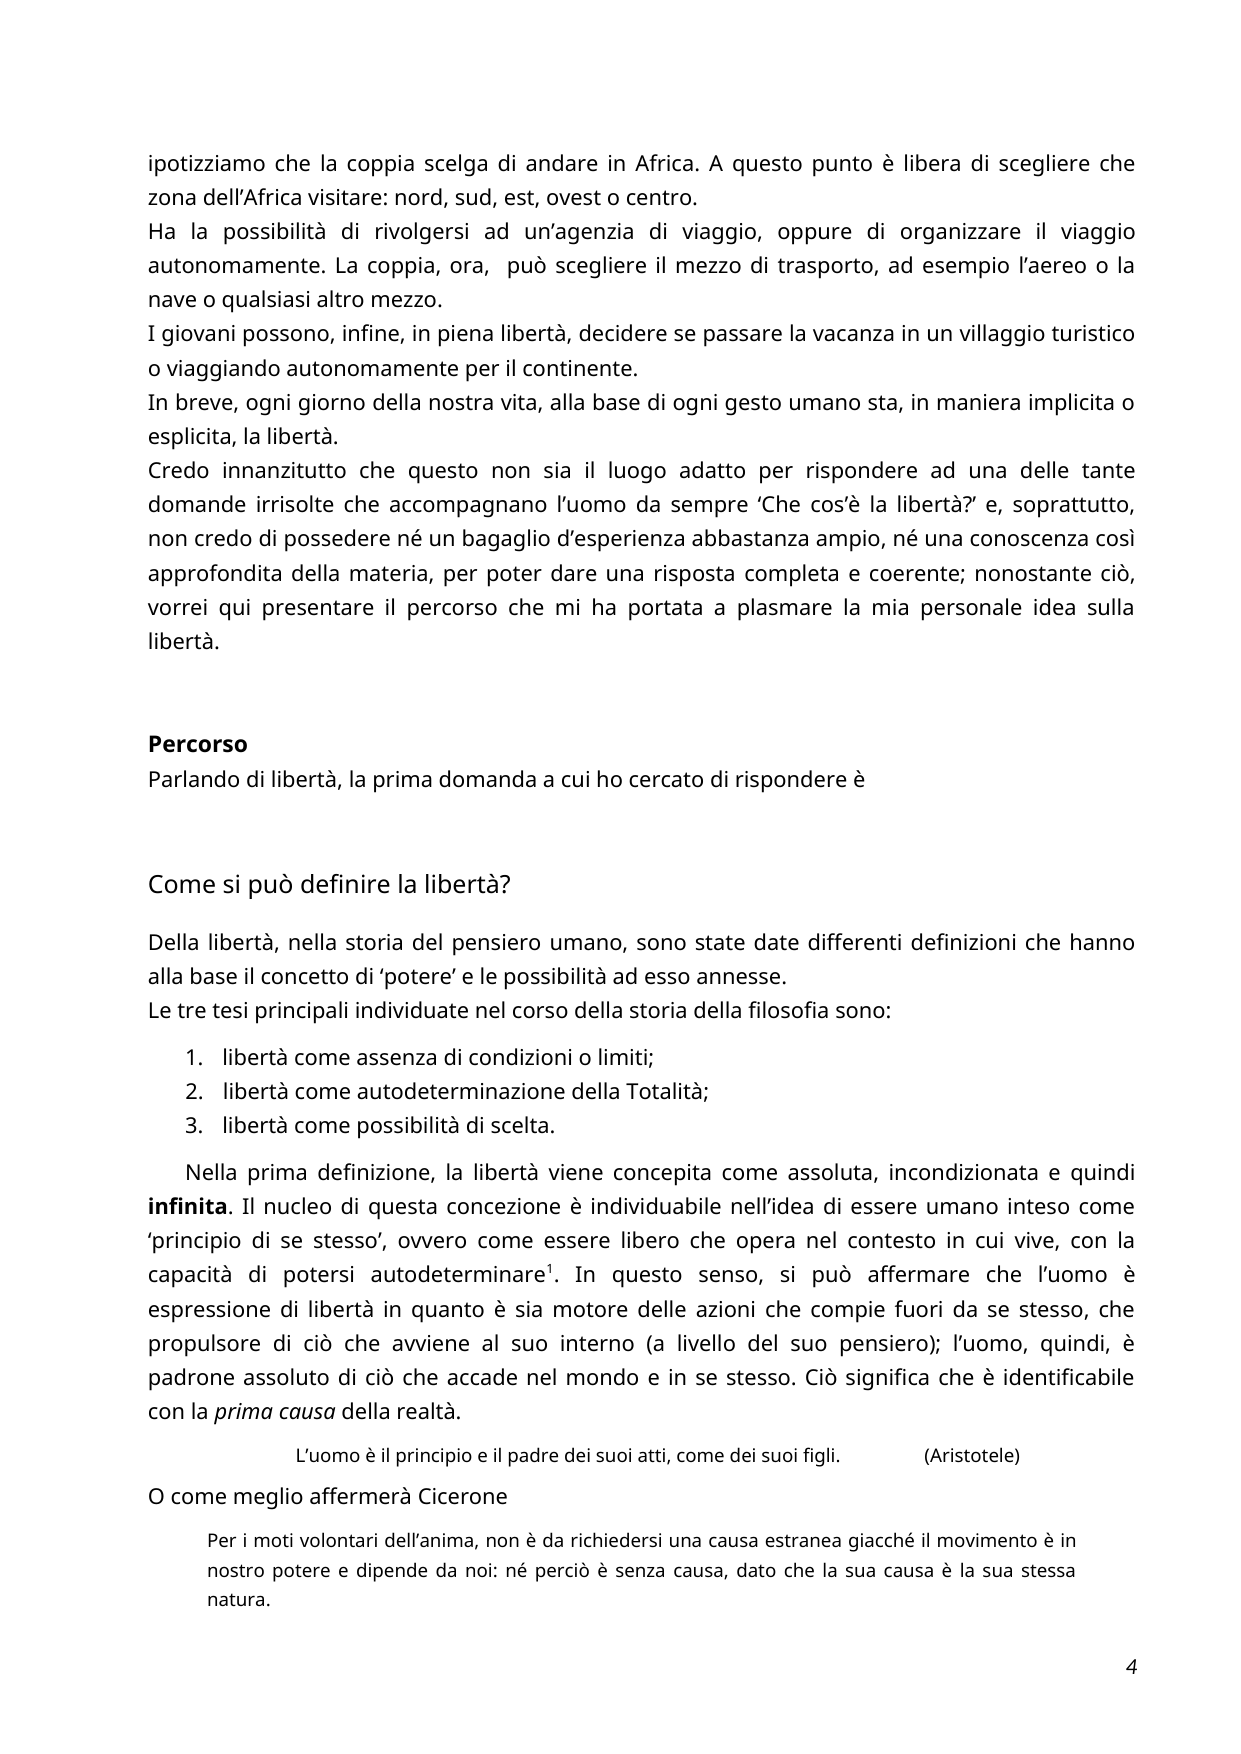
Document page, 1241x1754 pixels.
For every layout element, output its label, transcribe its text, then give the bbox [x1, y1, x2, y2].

list libertà come assenza di condizioni o limiti; [185, 1042, 1137, 1072]
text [148, 148, 1137, 212]
text Credo innanzitutto che questo non sia il luogo adatto per rispondere ad una delle tante domande irrisolte che accompagnano l’uomo da sempre ‘Che cos’è la libertà?’ e, soprattutto, non credo di possedere né un bagaglio d’esperienza abbastanza ampio, né una conoscenza così approfondita della materia, per poter dare una risposta completa e coerente; nonostante ciò, vorrei qui presentare il percorso che mi ha portata a plasmare la mia personale idea sulla libertà. [148, 455, 1137, 656]
text Della libertà, nella storia del pensiero umano, sono state date differenti definizioni che hanno alla base il concetto di ‘potere’ e le possibilità ad esso annesse. [148, 927, 1137, 991]
list libertà come autodeterminazione della Totalità; [185, 1076, 1137, 1106]
text Per i moti volontari dell’anima, non è da richiedersi una causa estranea giacché il movimento è in nostro potere e dipende da noi: né perciò è senza causa, dato che la sua causa è la sua stessa natura. [207, 1528, 1078, 1612]
list libertà come possibilità di scelta. [185, 1110, 1137, 1140]
text In breve, ogni giorno della nostra vita, alla base di ogni gesto umano sta, in maniera implicita o esplicita, la libertà. [148, 387, 1137, 451]
text O come meglio affermerà Cicerone [148, 1481, 1137, 1511]
text I giovani possono, infine, in piena libertà, decidere se passare la vacanza in un villaggio turistico o viaggiando autonomamente per il continente. [148, 318, 1137, 382]
text Nella prima definizione, la libertà viene concepita come assoluta, incondizionata e quindi infinita. Il nucleo di questa concezione è individuabile nell’idea di essere umano inteso come ‘principio di se stesso’, ovvero come essere libero che opera nel contesto in cui vive, con la capacità di potersi autodeterminare1. In questo senso, si può affermare che l’uomo è espressione di libertà in quanto è sia motore delle azioni che compie fuori da se stesso, che propulsore di ciò che avviene al suo interno (a livello del suo pensiero); l’uomo, quindi, è padrone assoluto di ciò che accade nel mondo e in se stesso. Ciò significa che è identificabile con la prima causa della realtà. [148, 1157, 1137, 1426]
text L’uomo è il principio e il padre dei suoi atti, come dei suoi figli. (Aristotele) [295, 1443, 1137, 1468]
text Percorso [148, 728, 1137, 760]
text Ha la possibilità di rivolgersi ad un’agenzia di viaggio, oppure di organizzare il viaggio autonomamente. La coppia, ora, può scegliere il mezzo di trasporto, ad esempio l’aereo o la nave o qualsiasi altro mezzo. [148, 216, 1137, 314]
text Parlando di libertà, la prima domanda a cui ho cercato di rispondere è [148, 764, 1137, 794]
text Come si può definire la libertà? [148, 867, 1078, 901]
text Le tre tesi principali individuate nel corso della storia della filosofia sono: [148, 995, 1137, 1025]
